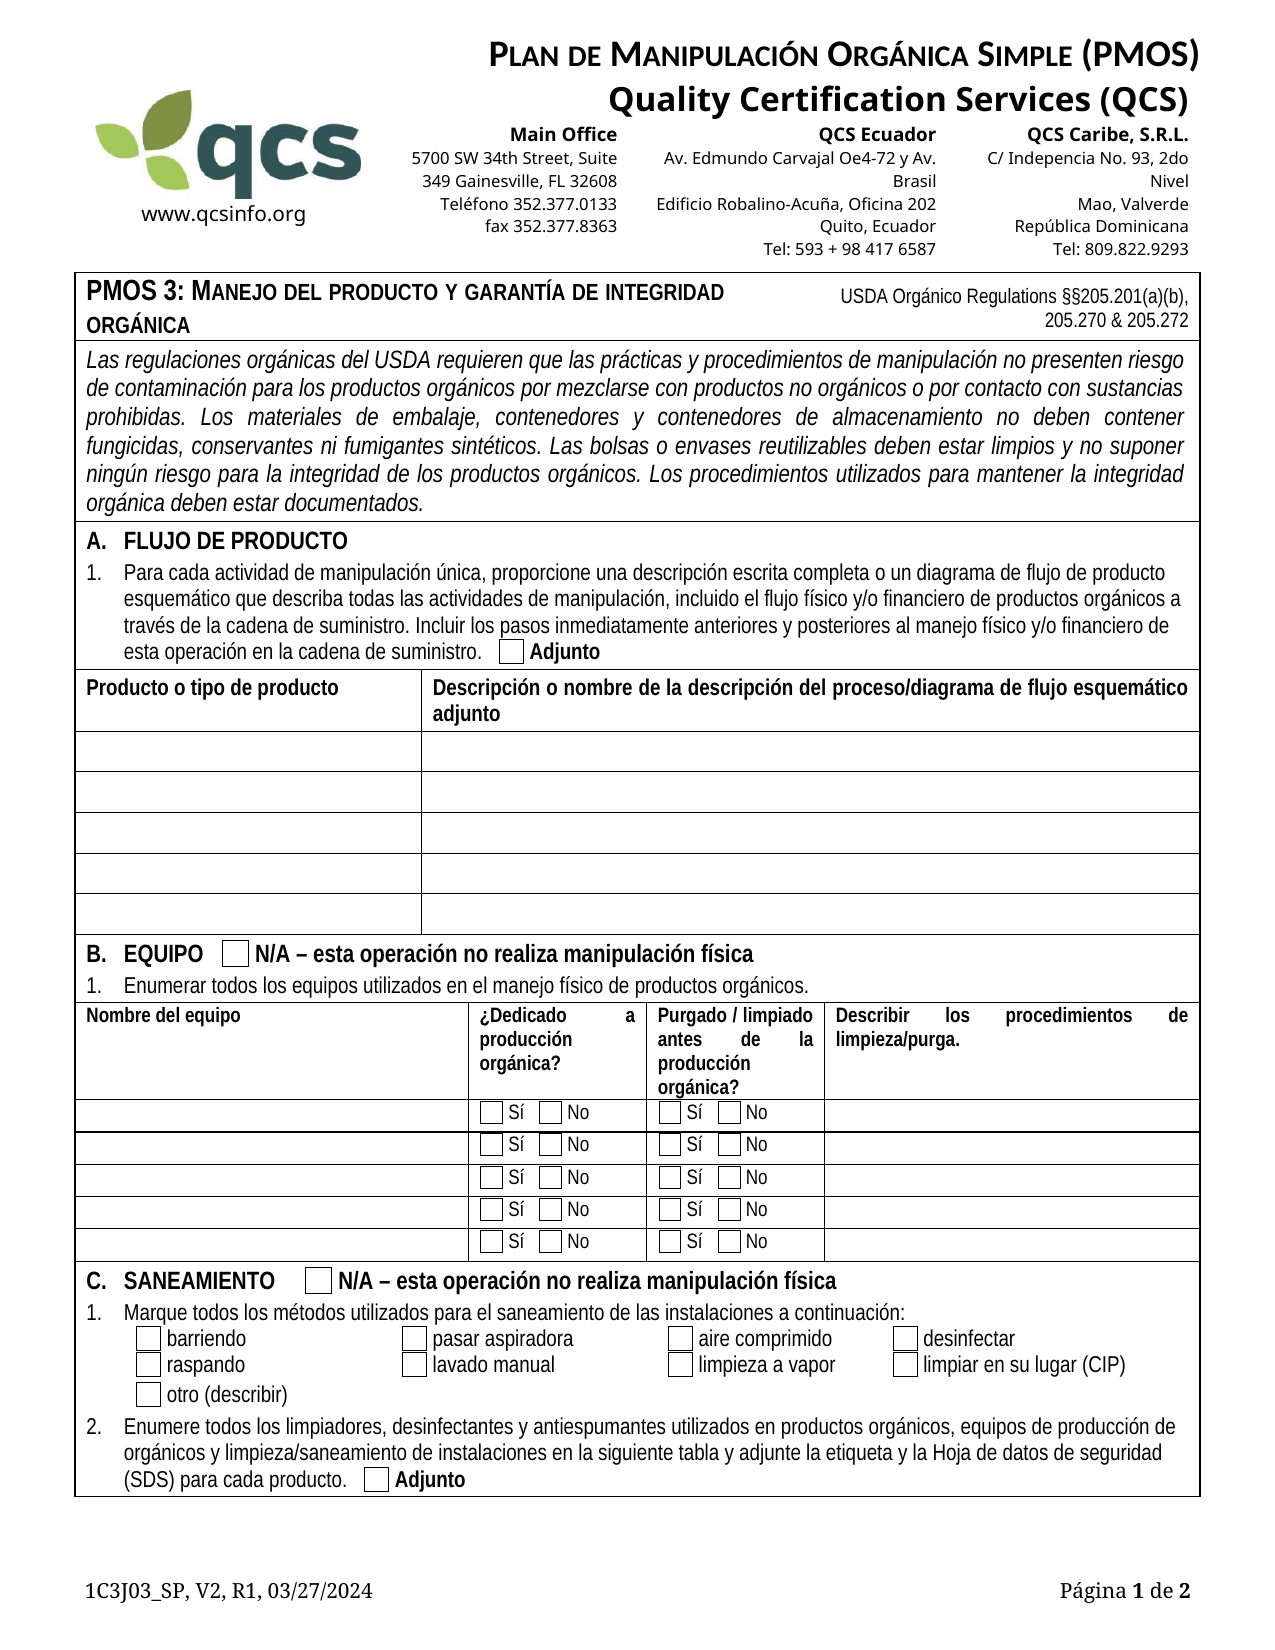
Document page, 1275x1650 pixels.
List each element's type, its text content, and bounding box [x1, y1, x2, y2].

table_cell Sí No [647, 1100, 824, 1131]
table_cell [422, 772, 1199, 812]
table_cell Descripción o nombre de la descripción del proceso/diagrama de flujo esquemático adjunto [422, 670, 1199, 731]
table_cell [76, 772, 421, 812]
table_cell Producto o tipo de producto [76, 670, 421, 731]
table_cell [422, 854, 1199, 893]
table_cell [422, 813, 1199, 852]
table_cell [422, 732, 1199, 771]
table_cell SANEAMIENTO N/A – esta operación no realiza manipulación física Marque todos los métodos utilizados para el saneamiento de las instalaciones a continuación: Enumere todos los limpiadores, desinfectantes y antiespumantes utilizados en productos orgánicos, equipos de producción de orgánicos y limpieza/saneamiento de instalaciones en la siguiente tabla y adjunte la etiqueta y la Hoja de datos de seguridad (SDS) para cada producto. Adjunto [76, 1262, 1199, 1496]
table_header USDA Orgánico Regulations §§205.201(a)(b), 205.270 & 205.272 [824, 273, 1199, 339]
table_cell Sí No [647, 1229, 824, 1261]
table_cell [825, 1165, 1199, 1196]
table_cell [825, 1133, 1199, 1164]
table_cell [825, 1197, 1199, 1228]
table_cell [76, 1100, 468, 1131]
picture [95, 90, 361, 199]
table_cell EQUIPO N/A – esta operación no realiza manipulación física Enumerar todos los equipos utilizados en el manejo físico de productos orgánicos. [76, 935, 1199, 1002]
table_cell [76, 1165, 468, 1196]
table_cell Sí No [469, 1197, 646, 1228]
table_cell FLUJO DE PRODUCTO Para cada actividad de manipulación única, proporcione una descripción escrita completa o un diagrama de flujo de producto esquemático que describa todas las actividades de manipulación, incluido el flujo físico y/o financiero de productos orgánicos a través de la cadena de suministro. Incluir los pasos inmediatamente anteriores y posteriores al manejo físico y/o financiero de esta operación en la cadena de suministro. Adjunto [76, 522, 1199, 668]
table_cell [825, 1100, 1199, 1131]
table_cell Sí No [469, 1100, 646, 1131]
table_cell ¿Dedicado a producción orgánica? [469, 1003, 646, 1099]
table_cell [76, 1197, 468, 1228]
table_cell [76, 894, 421, 934]
table_cell Sí No [469, 1133, 646, 1164]
table_cell Sí No [647, 1165, 824, 1196]
table_cell [422, 894, 1199, 934]
table_cell [76, 1229, 468, 1261]
table_cell [76, 854, 421, 893]
table_cell Sí No [647, 1197, 824, 1228]
table_cell Las regulaciones orgánicas del USDA requieren que las prácticas y procedimientos de manipulación no presenten riesgo de contaminación para los productos orgánicos por mezclarse con productos no orgánicos o por contacto con sustancias prohibidas. Los materiales de embalaje, contenedores y contenedores de almacenamiento no deben contener fungicidas, conservantes ni fumigantes sintéticos. Las bolsas o envases reutilizables deben estar limpios y no suponer ningún riesgo para la integridad de los productos orgánicos. Los procedimientos utilizados para mantener la integridad orgánica deben estar documentados. [76, 341, 1199, 521]
table_cell Purgado / limpiado antes de la producción orgánica? [647, 1003, 824, 1099]
table_cell [825, 1229, 1199, 1261]
table_header PMOS 3: Manejo del producto y garantía de integridad orgánica [76, 273, 824, 339]
table_cell [76, 813, 421, 852]
table_cell Sí No [469, 1165, 646, 1196]
table_cell Describir los procedimientos de limpieza/purga. [825, 1003, 1199, 1099]
table_cell [76, 1133, 468, 1164]
table_cell Sí No [469, 1229, 646, 1261]
table_cell [76, 732, 421, 771]
table_cell Sí No [647, 1133, 824, 1164]
table_cell Nombre del equipo [76, 1003, 468, 1099]
